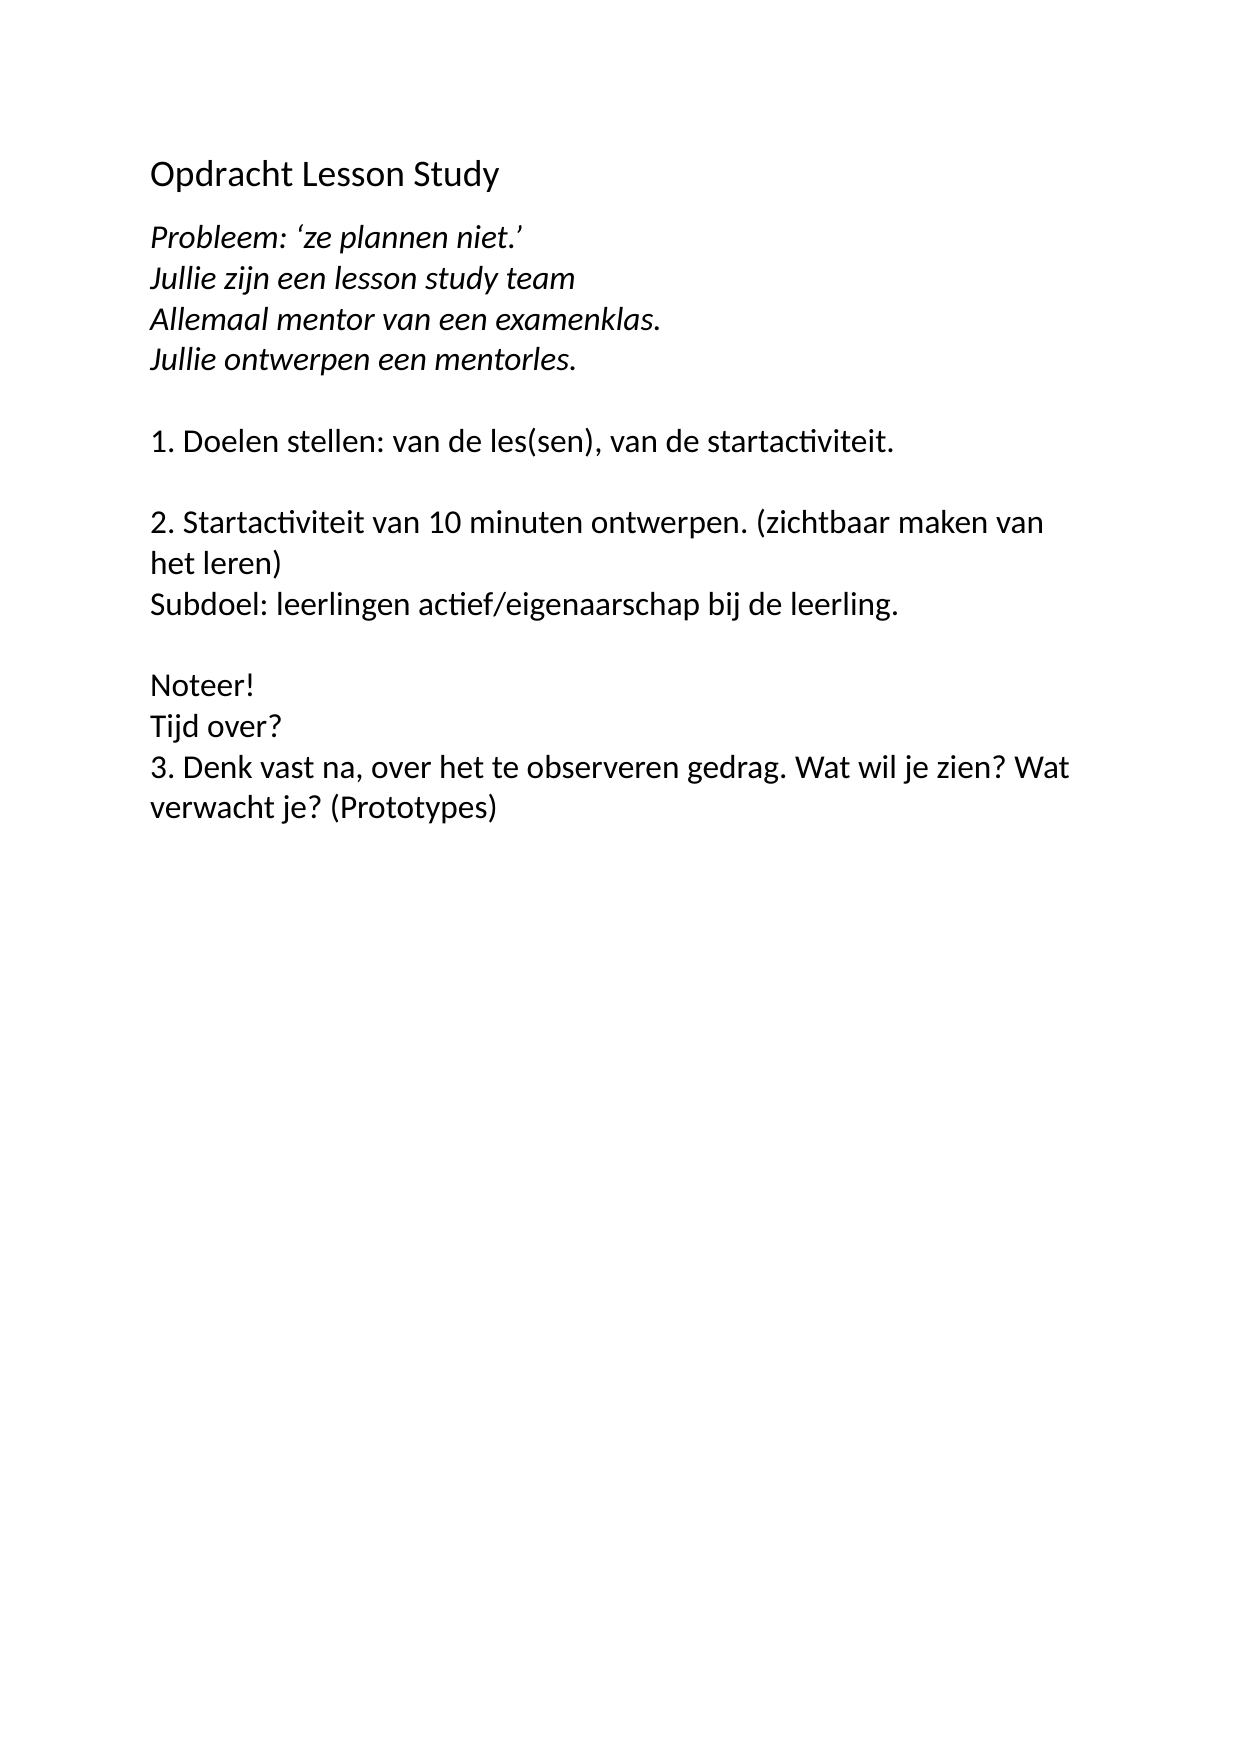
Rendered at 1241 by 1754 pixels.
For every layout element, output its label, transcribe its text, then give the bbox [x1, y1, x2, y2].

text Noteer! [150, 623, 1090, 705]
text Probleem: ‘ze plannen niet.’ Jullie zijn een lesson study team [150, 216, 1090, 298]
text Allemaal mentor van een examenklas. [150, 298, 1090, 338]
text 2. Startactiviteit van 10 minuten ontwerpen. (zichtbaar maken van het leren) [150, 461, 1090, 583]
text Subdoel: leerlingen actief/eigenaarschap bij de leerling. [150, 583, 1090, 623]
text Tijd over? 3. Denk vast na, over het te observeren gedrag. Wat wil je zien? Wat verwacht je? (Prototypes) [150, 705, 1090, 827]
text Opdracht Lesson Study [150, 150, 1090, 196]
text Jullie ontwerpen een mentorles. 1. Doelen stellen: van de les(sen), van de startactiviteit. [150, 338, 1090, 461]
